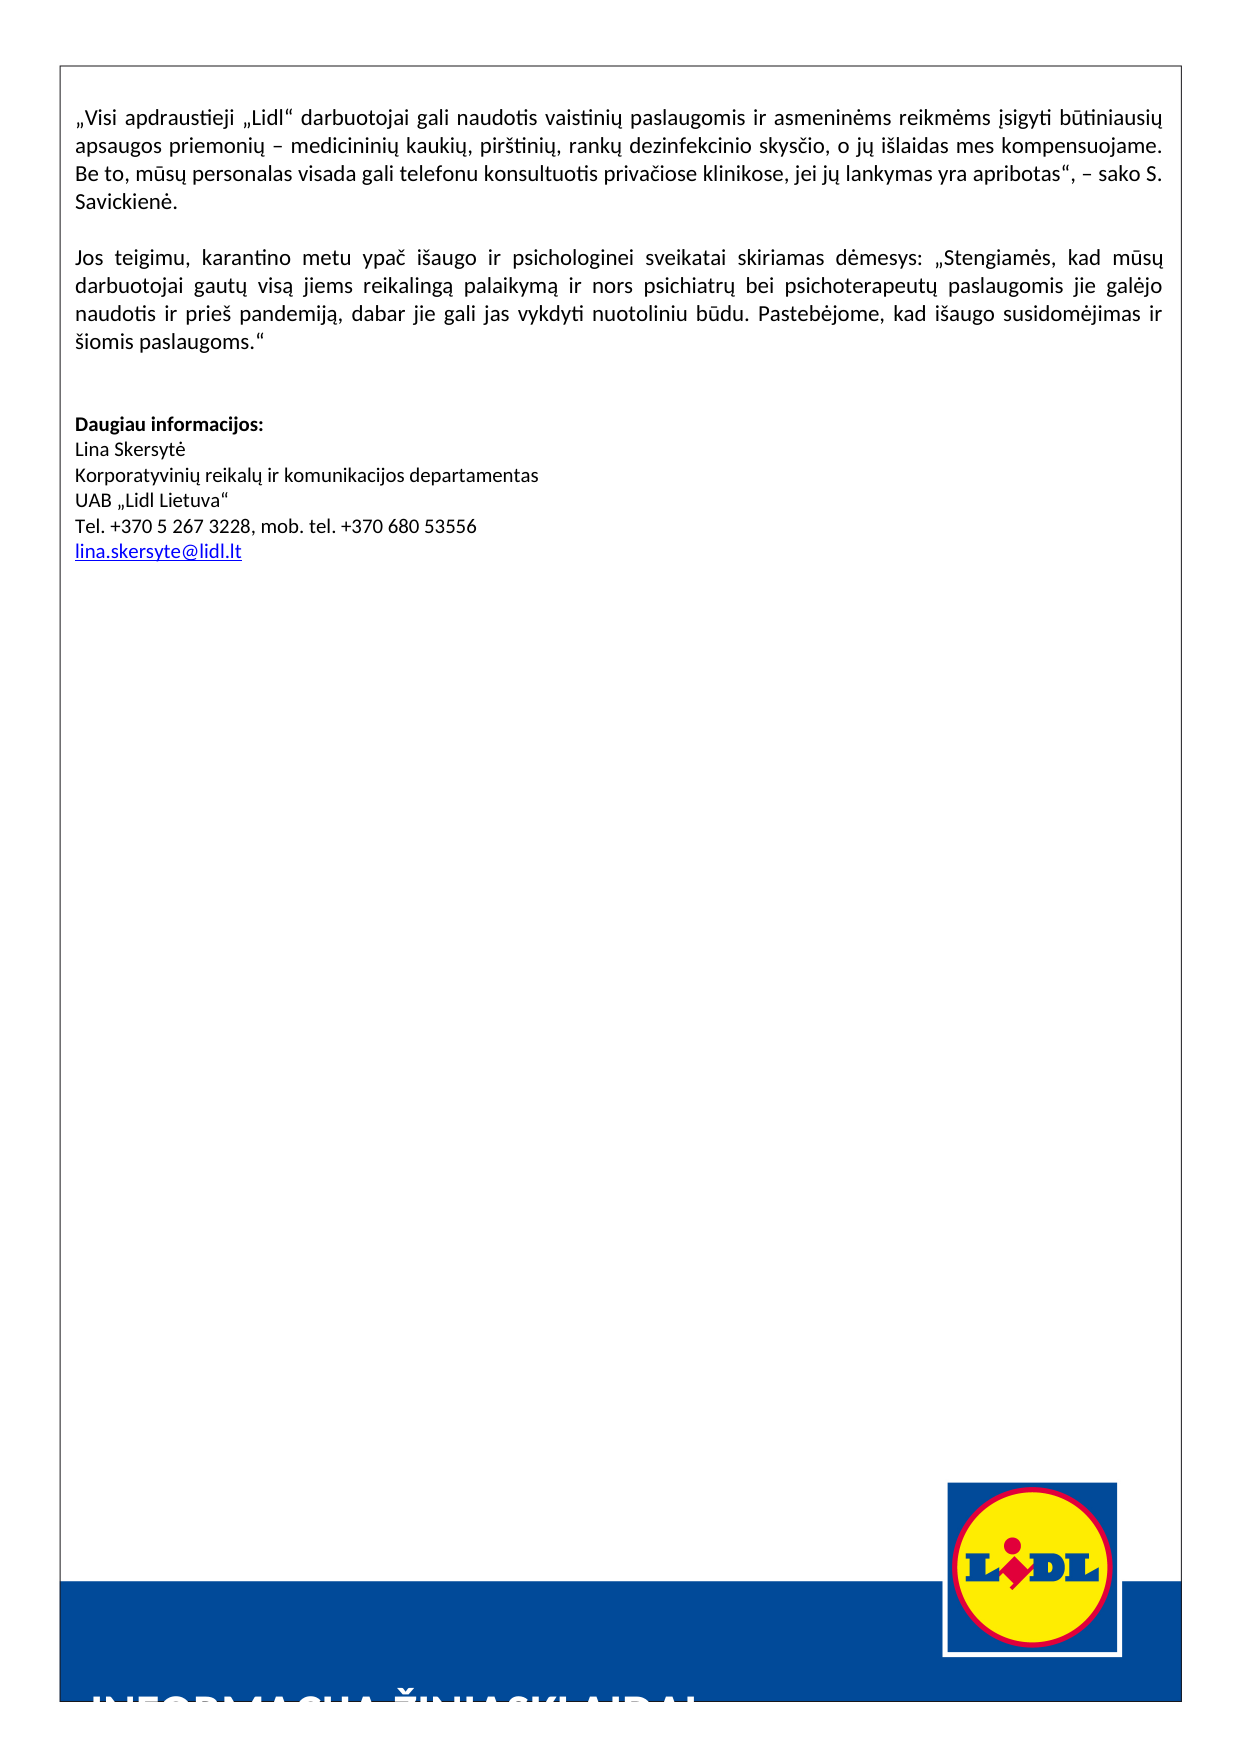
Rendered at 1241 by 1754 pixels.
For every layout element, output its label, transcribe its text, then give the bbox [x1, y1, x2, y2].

text Jos teigimu, karantino metu ypač išaugo ir psichologinei sveikatai skiriamas dėmesys: „Stengiamės, kad mūsų darbuotojai gautų visą jiems reikalingą palaikymą ir nors psichiatrų bei psichoterapeutų paslaugomis jie galėjo naudotis ir prieš pandemiją, dabar jie gali jas vykdyti nuotoliniu būdu. Pastebėjome, kad išaugo susidomėjimas ir šiomis paslaugoms.“ [75, 243, 1165, 355]
text „Visi apdraustieji „Lidl“ darbuotojai gali naudotis vaistinių paslaugomis ir asmeninėms reikmėms įsigyti būtiniausių apsaugos priemonių – medicininių kaukių, pirštinių, rankų dezinfekcinio skysčio, o jų išlaidas mes kompensuojame. Be to, mūsų personalas visada gali telefonu konsultuotis privačiose klinikose, jei jų lankymas yra apribotas“, – sako S. Savickienė. [75, 103, 1165, 215]
picture [0, 6, 1241, 1754]
text Daugiau informacijos: Lina Skersytė Korporatyvinių reikalų ir komunikacijos departamentas UAB „Lidl Lietuva“ Tel. +370 5 267 3228, mob. tel. +370 680 53556 lina.skersyte@lidl.lt [75, 411, 1165, 564]
